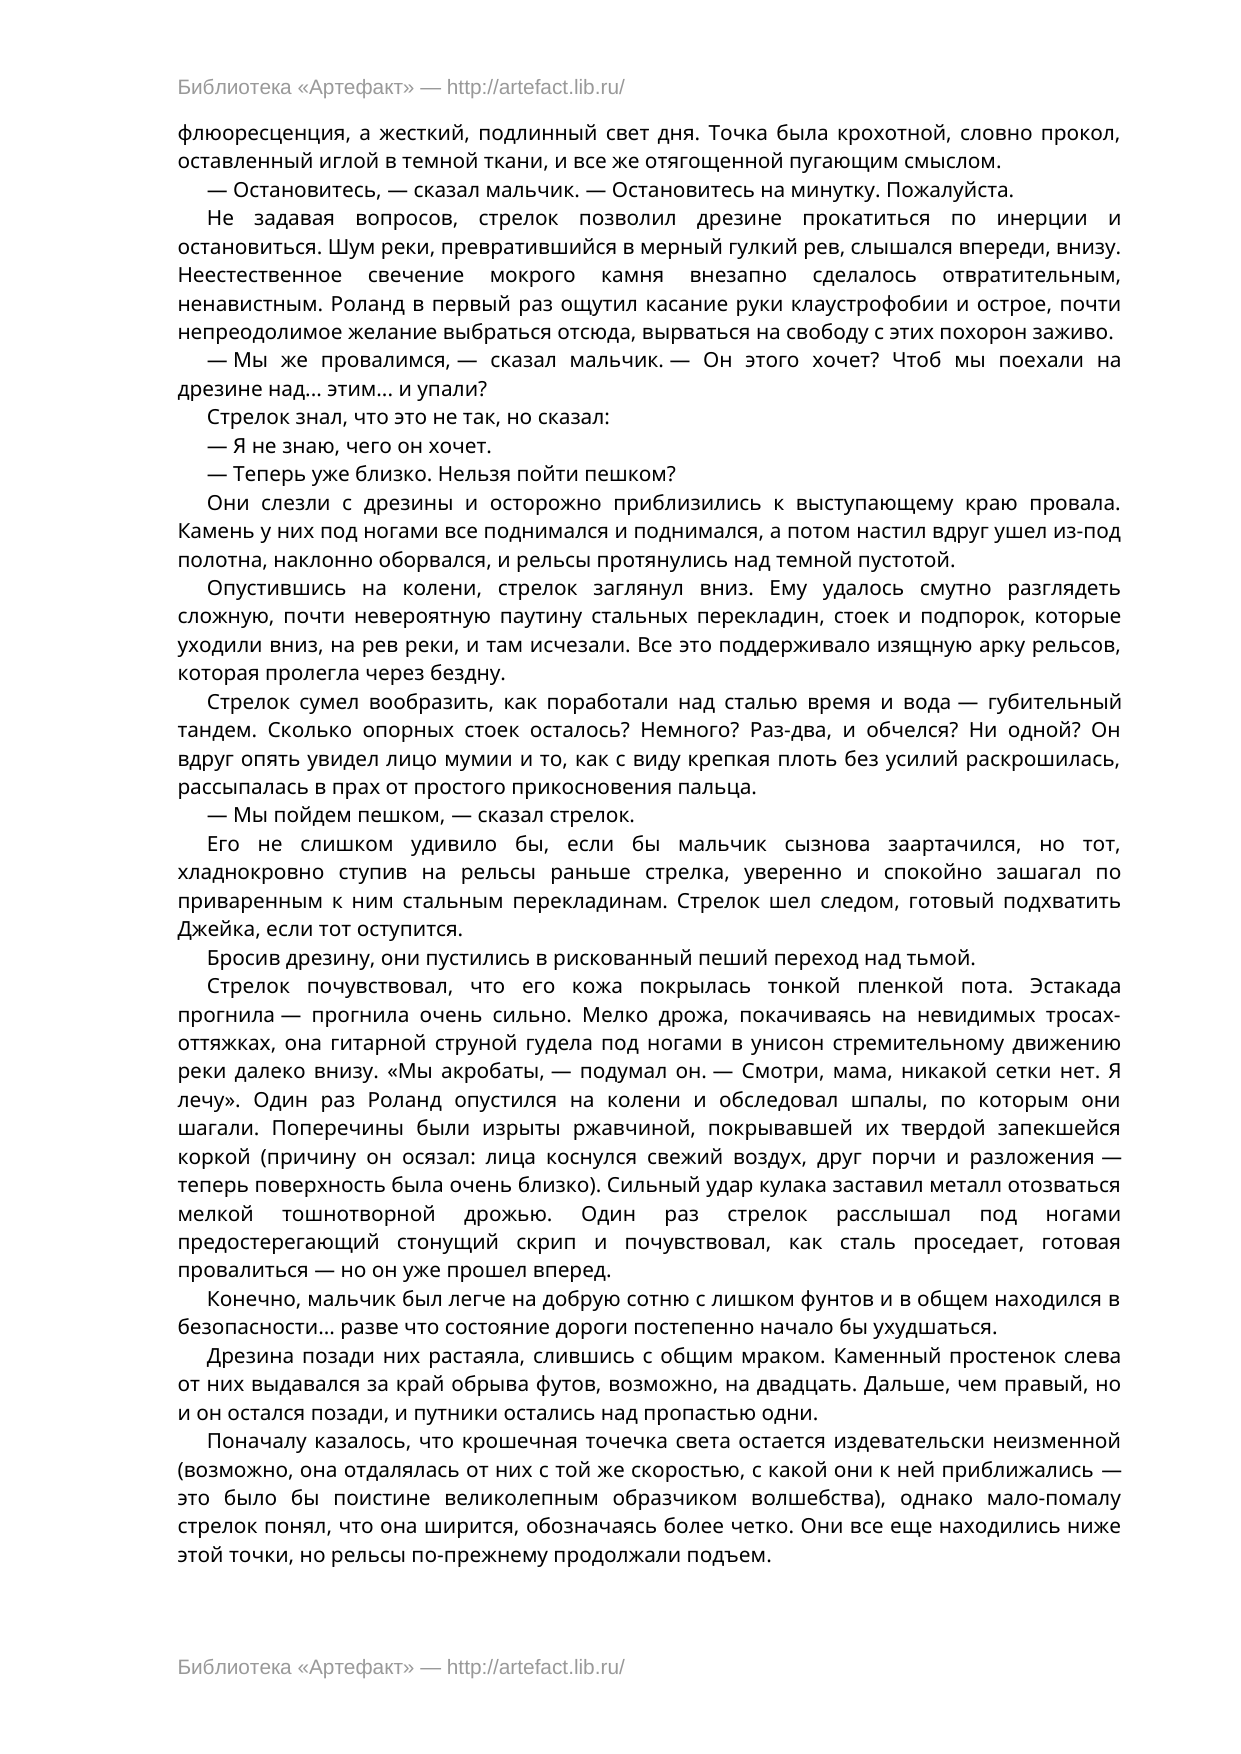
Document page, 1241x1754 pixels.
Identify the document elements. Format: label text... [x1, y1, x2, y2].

text Конечно, мальчик был легче на добрую сотню с лишком фунтов и в общем находился в безопасности... разве что состояние дороги постепенно начало бы ухудшаться. [177, 1284, 1122, 1341]
text — Остановитесь, — сказал мальчик. — Остановитесь на минутку. Пожалуйста. [177, 175, 1122, 203]
text Стрелок сумел вообразить, как поработали над сталью время и вода — губительный тандем. Сколько опорных стоек осталось? Немного? Раз-два, и обчелся? Ни одной? Он вдруг опять увидел лицо мумии и то, как с виду крепкая плоть без усилий раскрошилась, рассыпалась в прах от простого прикосновения пальца. [177, 687, 1122, 801]
text Его не слишком удивило бы, если бы мальчик сызнова заартачился, но тот, хладнокровно ступив на рельсы раньше стрелка, уверенно и спокойно зашагал по приваренным к ним стальным перекладинам. Стрелок шел следом, готовый подхватить Джейка, если тот оступится. [177, 829, 1122, 943]
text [177, 118, 1122, 175]
text Они слезли с дрезины и осторожно приблизились к выступающему краю провала. Камень у них под ногами все поднимался и поднимался, а потом настил вдруг ушел из-под полотна, наклонно оборвался, и рельсы протянулись над темной пустотой. [177, 488, 1122, 573]
text — Мы же провалимся, — сказал мальчик. — Он этого хочет? Чтоб мы поехали на дрезине над... этим... и упали? [177, 346, 1122, 402]
text — Я не знаю, чего он хочет. [177, 431, 1122, 459]
text Стрелок почувствовал, что его кожа покрылась тонкой пленкой пота. Эстакада прогнила — прогнила очень сильно. Мелко дрожа, покачиваясь на невидимых тросах-оттяжках, она гитарной струной гудела под ногами в унисон стремительному движению реки далеко внизу. «Мы акробаты, — подумал он. — Смотри, мама, никакой сетки нет. Я лечу». Один раз Роланд опустился на колени и обследовал шпалы, по которым они шагали. Поперечины были изрыты ржавчиной, покрывавшей их твердой запекшейся коркой (причину он осязал: лица коснулся свежий воздух, друг порчи и разложения — теперь поверхность была очень близко). Сильный удар кулака заставил металл отозваться мелкой тошнотворной дрожью. Один раз стрелок расслышал под ногами предостерегающий стонущий скрип и почувствовал, как сталь проседает, готовая провалиться — но он уже прошел вперед. [177, 971, 1122, 1284]
text Стрелок знал, что это не так, но сказал: [177, 402, 1122, 431]
text Поначалу казалось, что крошечная точечка света остается издевательски неизменной (возможно, она отдалялась от них с той же скоростью, с какой они к ней приближались — это было бы поистине великолепным образчиком волшебства), однако мало-помалу стрелок понял, что она ширится, обозначаясь более четко. Они все еще находились ниже этой точки, но рельсы по-прежнему продолжали подъем. [177, 1426, 1122, 1568]
text — Теперь уже близко. Нельзя пойти пешком? [177, 459, 1122, 488]
text Не задавая вопросов, стрелок позволил дрезине прокатиться по инерции и остановиться. Шум реки, превратившийся в мерный гулкий рев, слышался впереди, внизу. Неестественное свечение мокрого камня внезапно сделалось отвратительным, ненавистным. Роланд в первый раз ощутил касание руки клаустрофобии и острое, почти непреодолимое желание выбраться отсюда, вырваться на свободу с этих похорон заживо. [177, 203, 1122, 346]
text Бросив дрезину, они пустились в рискованный пеший переход над тьмой. [177, 943, 1122, 971]
text Опустившись на колени, стрелок заглянул вниз. Ему удалось смутно разглядеть сложную, почти невероятную паутину стальных перекладин, стоек и подпорок, которые уходили вниз, на рев реки, и там исчезали. Все это поддерживало изящную арку рельсов, которая пролегла через бездну. [177, 573, 1122, 687]
text Дрезина позади них растаяла, слившись с общим мраком. Каменный простенок слева от них выдавался за край обрыва футов, возможно, на двадцать. Дальше, чем правый, но и он остался позади, и путники остались над пропастью одни. [177, 1341, 1122, 1426]
text — Мы пойдем пешком, — сказал стрелок. [177, 801, 1122, 829]
